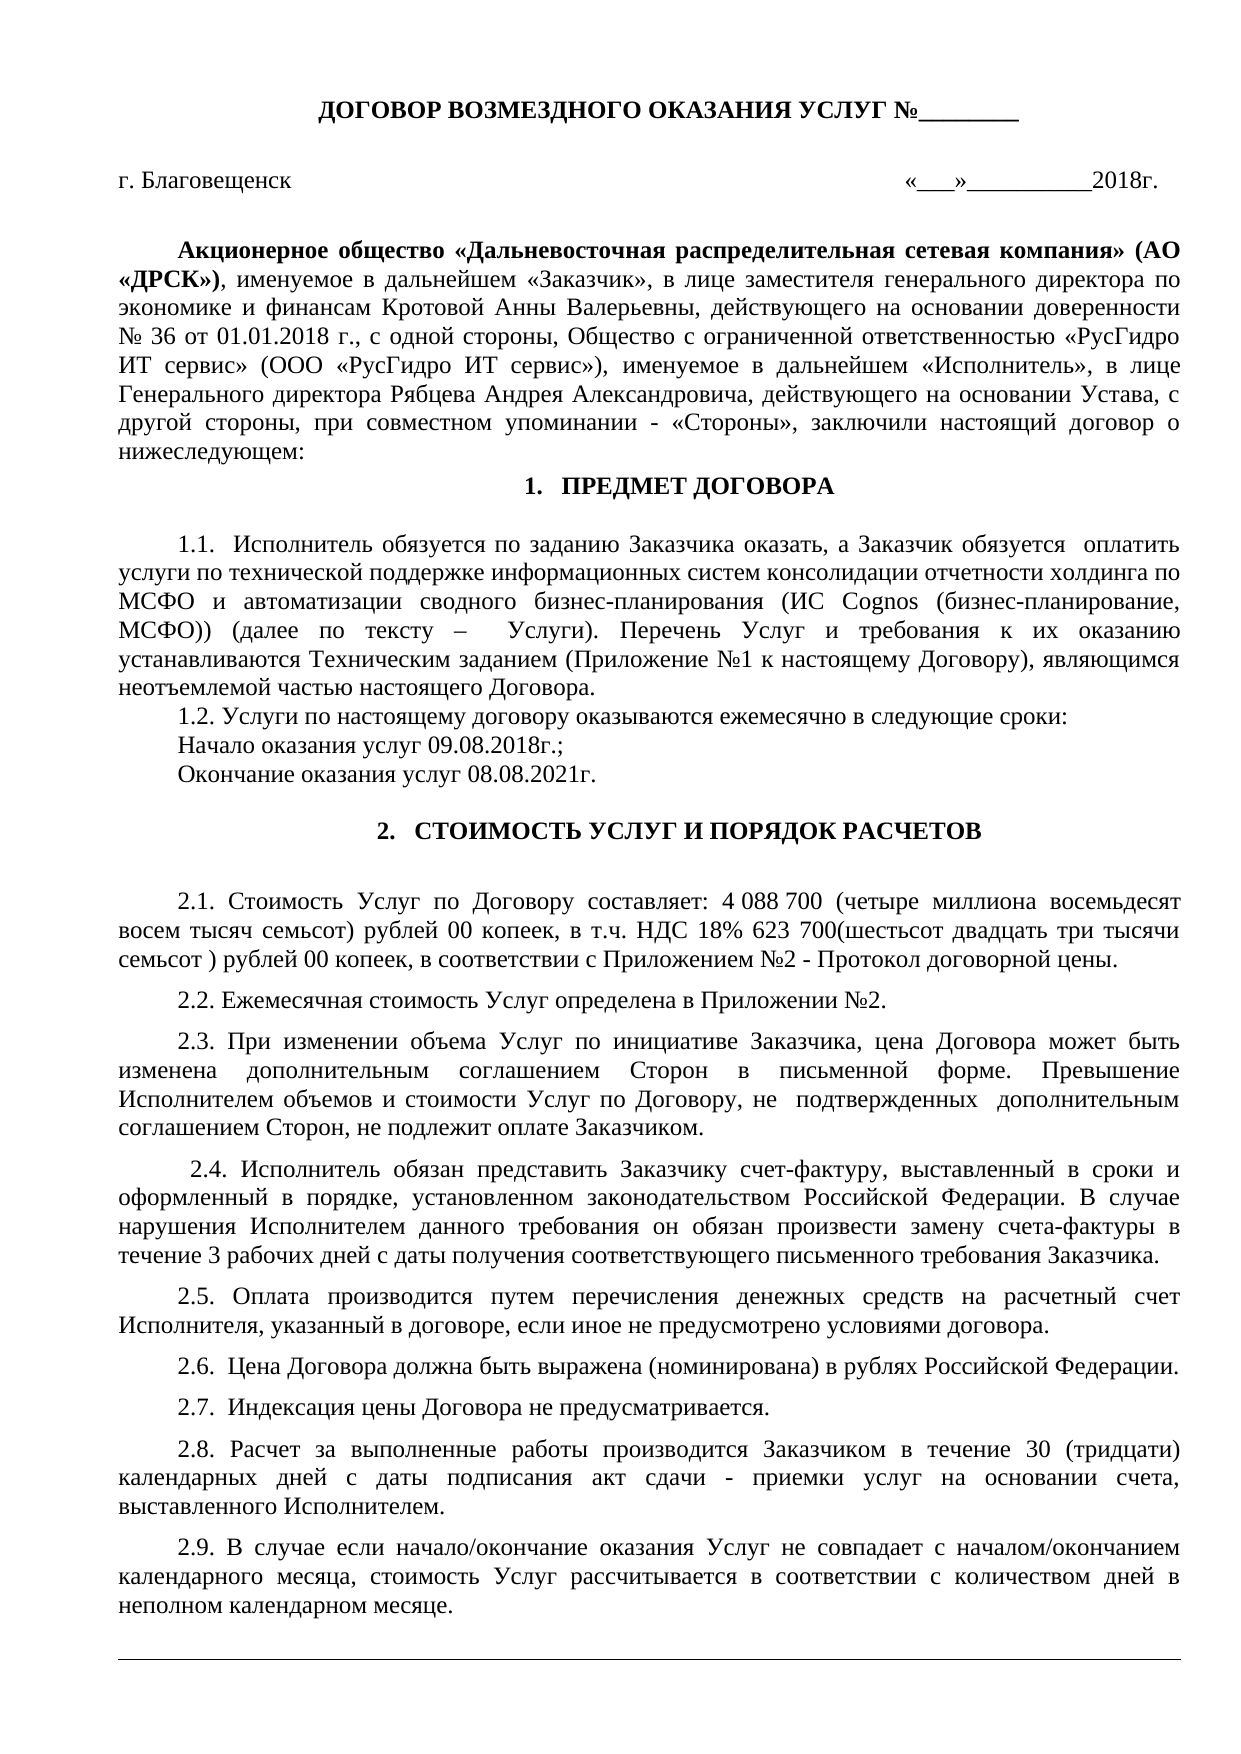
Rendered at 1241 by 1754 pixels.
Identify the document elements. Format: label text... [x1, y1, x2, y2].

text г. Благовещенск «___»__________2018г. [118, 165, 1181, 194]
text Акционерное общество «Дальневосточная распределительная сетевая компания» (АО «ДРСК»), именуемое в дальнейшем «Заказчик», в лице заместителя генерального директора по экономике и финансам Кротовой Анны Валерьевны, действующего на основании доверенности № 36 от 01.01.2018 г., с одной стороны, Общество с ограниченной ответственностью «РусГидро ИТ сервис» (ООО «РусГидро ИТ сервис»), именуемое в дальнейшем «Исполнитель», в лице Генерального директора Рябцева Андрея Александровича, действующего на основании Устава, с другой стороны, при совместном упоминании - «Стороны», заключили настоящий договор о нижеследующем: [118, 235, 1181, 465]
text 2.2. Ежемесячная стоимость Услуг определена в Приложении №2. [118, 985, 1181, 1014]
text 1.2. Услуги по настоящему договору оказываются ежемесячно в следующие сроки: [118, 701, 1181, 730]
text ДОГОВОР ВОЗМЕЗДНОГО ОКАЗАНИЯ УСЛУГ №________ [156, 95, 1181, 124]
text 2.4. Исполнитель обязан представить Заказчику счет-фактуру, выставленный в сроки и оформленный в порядке, установленном законодательством Российской Федерации. В случае нарушения Исполнителем данного требования он обязан произвести замену счета-фактуры в течение 3 рабочих дней с даты получения соответствующего письменного требования Заказчика. [118, 1154, 1181, 1269]
text 2.3. При изменении объема Услуг по инициативе Заказчика, цена Договора может быть изменена дополнительным соглашением Сторон в письменной форме. Превышение Исполнителем объемов и стоимости Услуг по Договору, не подтвержденных дополнительным соглашением Сторон, не подлежит оплате Заказчиком. [118, 1026, 1181, 1141]
text 2.1. Стоимость Услуг по Договору составляет: 4 088 700 (четыре миллиона восемьдесят восем тысяч семьсот) рублей 00 копеек, в т.ч. НДС 18% 623 700(шестьсот двадцать три тысячи семьсот ) рублей 00 копеек, в соответствии с Приложением №2 - Протокол договорной цены. [118, 886, 1181, 972]
text 2.8. Расчет за выполненные работы производится Заказчиком в течение 30 (тридцати) календарных дней с даты подписания акт сдачи - приемки услуг на основании счета, выставленного Исполнителем. [118, 1434, 1181, 1520]
text 1.1. Исполнитель обязуется по заданию Заказчика оказать, а Заказчик обязуется оплатить услуги по технической поддержке информационных систем консолидации отчетности холдинга по МСФО и автоматизации сводного бизнес-планирования (ИС Cognos (бизнес-планирование, МСФО)) (далее по тексту – Услуги). Перечень Услуг и требования к их оказанию устанавливаются Техническим заданием (Приложение №1 к настоящему Договору), являющимся неотъемлемой частью настоящего Договора. [118, 529, 1181, 701]
list Предмет Договора [177, 471, 1181, 500]
text Окончание оказания услуг 08.08.2021г. [118, 759, 1181, 787]
text 2.5. Оплата производится путем перечисления денежных средств на расчетный счет Исполнителя, указанный в договоре, если иное не предусмотрено условиями договора. [118, 1281, 1181, 1339]
text 2.6. Цена Договора должна быть выражена (номинирована) в рублях Российской Федерации. [118, 1351, 1181, 1380]
text Начало оказания услуг 09.08.2018г.; [118, 730, 1181, 759]
text 2.9. В случае если начало/окончание оказания Услуг не совпадает с началом/окончанием календарного месяца, стоимость Услуг рассчитывается в соответствии с количеством дней в неполном календарном месяце. [118, 1532, 1181, 1619]
list Стоимость Услуг и порядок расчетов [177, 816, 1181, 845]
text 2.7. Индексация цены Договора не предусматривается. [118, 1392, 1181, 1421]
